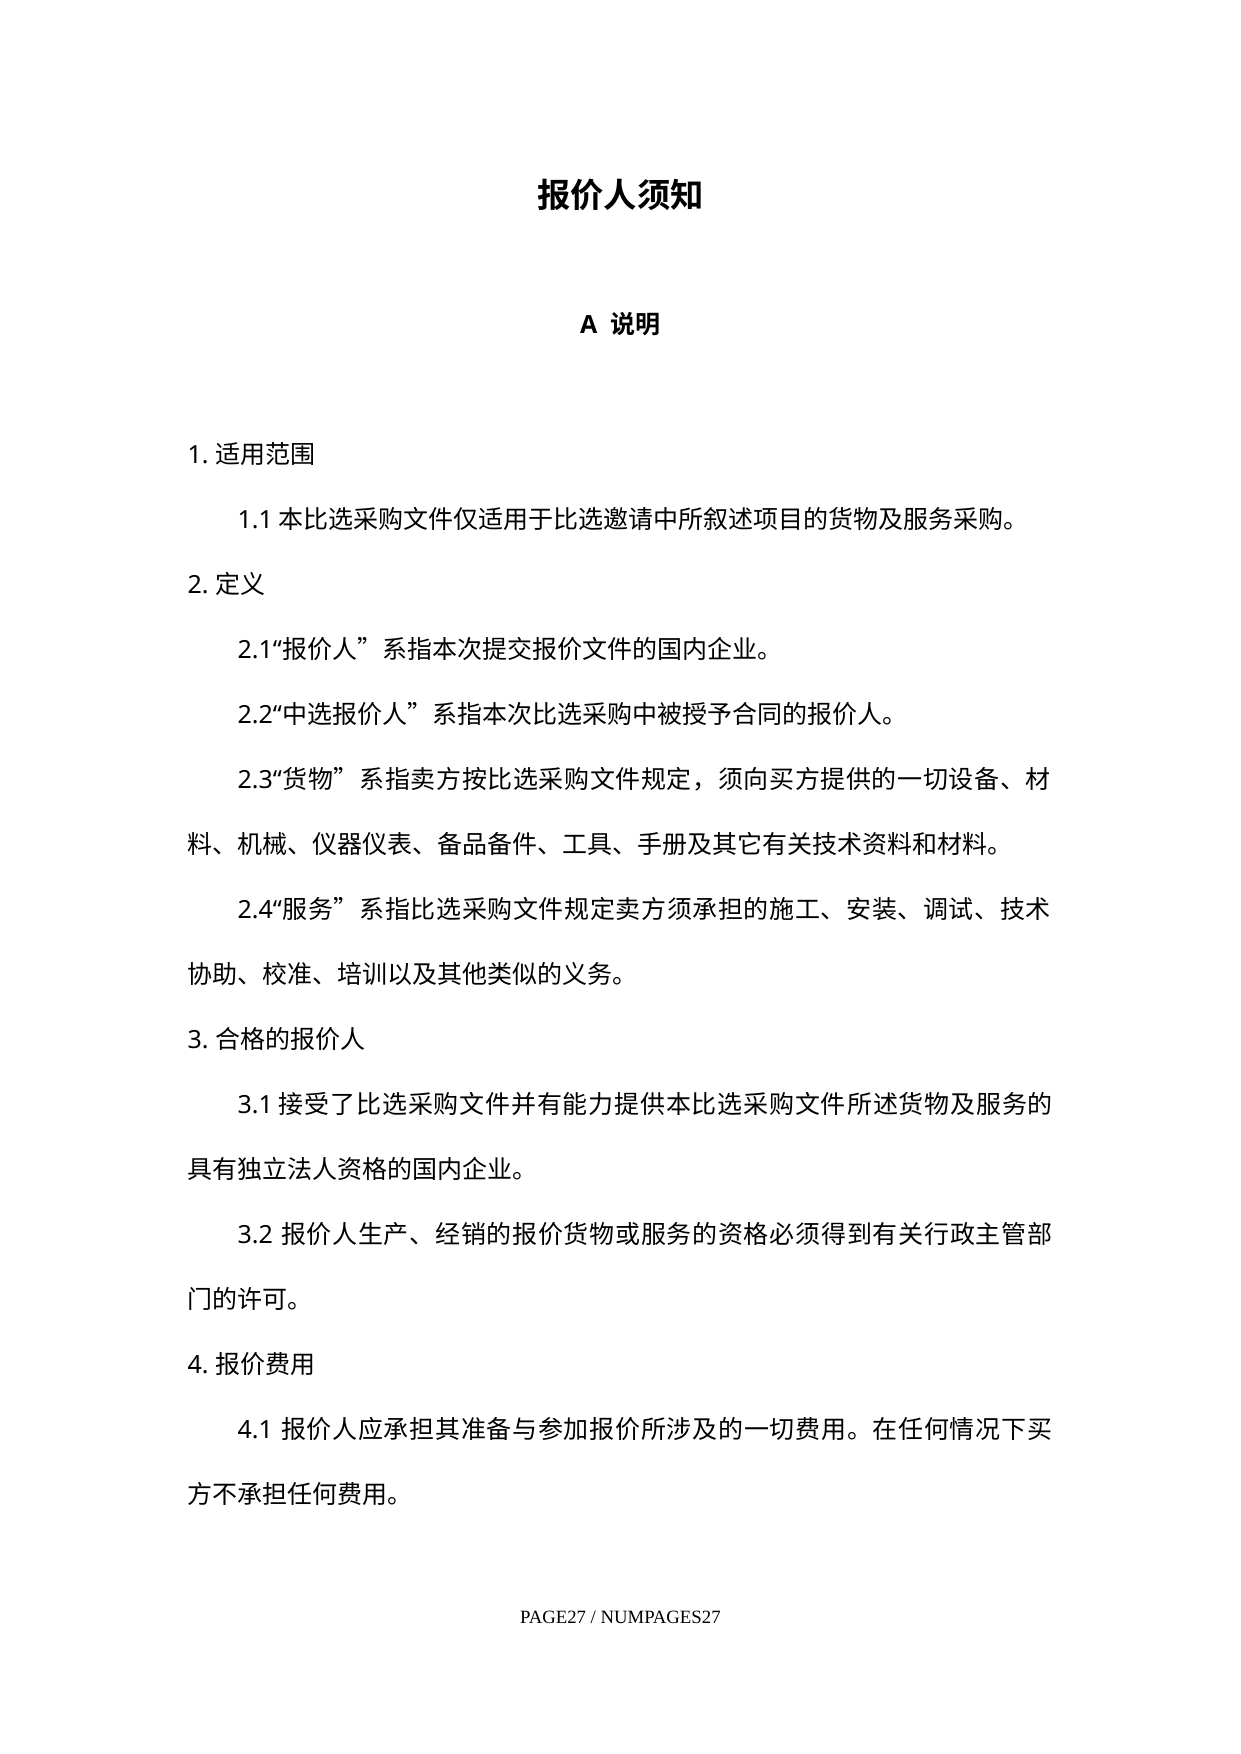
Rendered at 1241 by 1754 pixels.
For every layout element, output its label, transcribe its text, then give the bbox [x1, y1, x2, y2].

text 2. 定义 [187, 550, 1053, 615]
text 报价人须知 [187, 160, 1053, 225]
text 1.1本比选采购文件仅适用于比选邀请中所叙述项目的货物及服务采购。 [187, 485, 1053, 550]
text 4. 报价费用 [187, 1330, 1053, 1395]
text 4.1 报价人应承担其准备与参加报价所涉及的一切费用。在任何情况下买方不承担任何费用。 [187, 1395, 1053, 1525]
text A 说明 [187, 290, 1053, 355]
text 2.1“报价人”系指本次提交报价文件的国内企业。 [187, 615, 1053, 680]
text 1. 适用范围 [187, 420, 1053, 485]
text 2.3“货物”系指卖方按比选采购文件规定，须向买方提供的一切设备、材料、机械、仪器仪表、备品备件、工具、手册及其它有关技术资料和材料。 [187, 745, 1053, 875]
text 3.1接受了比选采购文件并有能力提供本比选采购文件所述货物及服务的具有独立法人资格的国内企业。 [187, 1070, 1053, 1200]
text 3. 合格的报价人 [187, 1005, 1053, 1070]
text 2.4“服务”系指比选采购文件规定卖方须承担的施工、安装、调试、技术协助、校准、培训以及其他类似的义务。 [187, 875, 1053, 1005]
text 2.2“中选报价人”系指本次比选采购中被授予合同的报价人。 [187, 680, 1053, 745]
text 3.2 报价人生产、经销的报价货物或服务的资格必须得到有关行政主管部门的许可。 [187, 1200, 1053, 1330]
